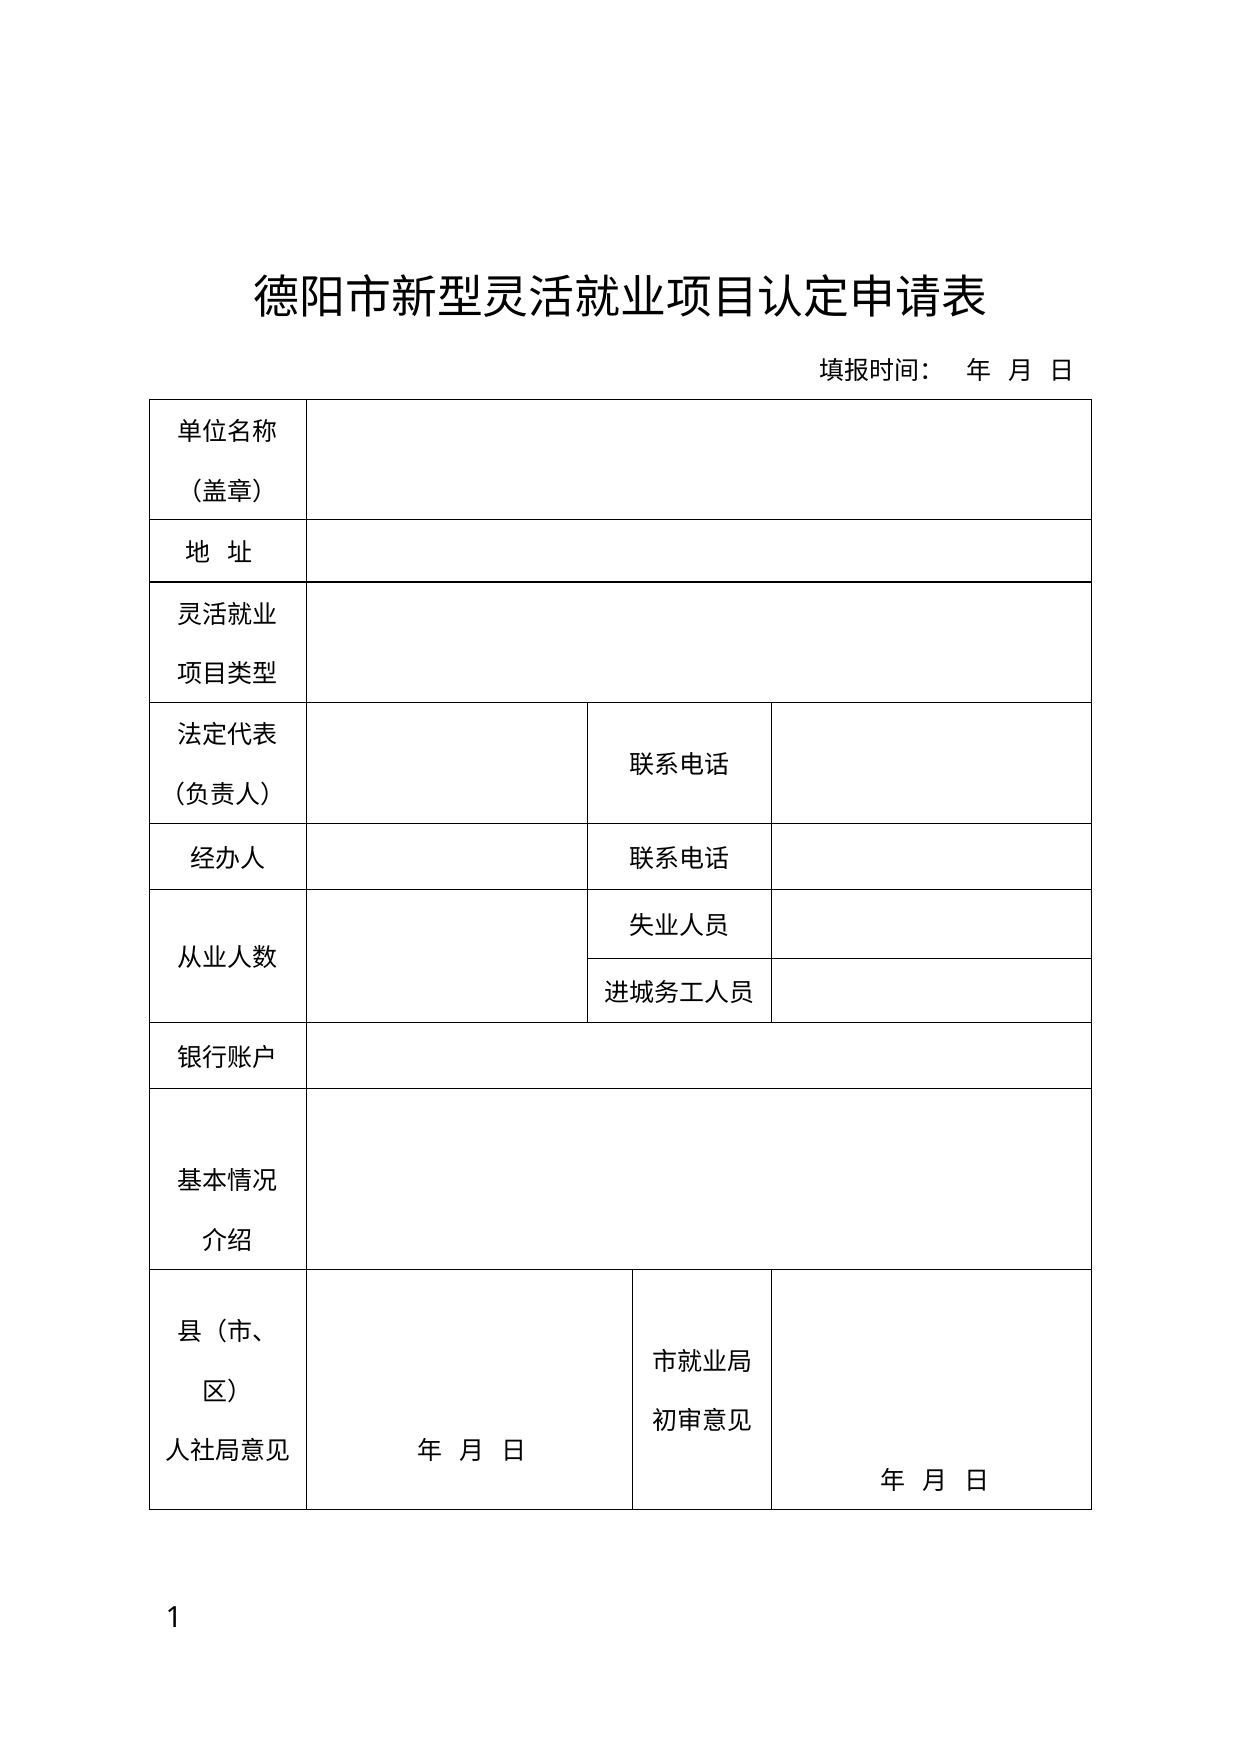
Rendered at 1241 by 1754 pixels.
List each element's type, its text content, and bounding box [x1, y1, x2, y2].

table_cell [307, 1089, 1091, 1268]
table_cell 县（市、区） 人社局意见 [150, 1270, 306, 1509]
table_cell 失业人员 [588, 890, 771, 957]
table_cell [772, 824, 1091, 889]
table_cell [307, 520, 1091, 581]
text 德阳市新型灵活就业项目认定申请表 [165, 249, 1075, 339]
table_cell 年 月 日 [772, 1270, 1091, 1509]
table_cell [772, 959, 1091, 1022]
text 填报时间： 年 月 日 [165, 339, 1075, 399]
table_cell [307, 583, 1091, 702]
table_cell [307, 890, 587, 1022]
table_cell [772, 703, 1091, 823]
table_header 单位名称 （盖章） [150, 400, 306, 519]
table_cell 法定代表 （负责人） [150, 703, 306, 823]
table_cell 联系电话 [588, 824, 771, 889]
table_cell 从业人数 [150, 890, 306, 1022]
table_cell [307, 703, 587, 823]
table_cell 基本情况 介绍 [150, 1089, 306, 1268]
table_header [307, 400, 1091, 519]
table_cell 经办人 [150, 824, 306, 889]
table_cell 年 月 日 [307, 1270, 632, 1509]
table_cell 市就业局 初审意见 [633, 1270, 771, 1509]
table_cell 灵活就业 项目类型 [150, 583, 306, 702]
table_cell 地 址 [150, 520, 306, 581]
table_cell 联系电话 [588, 703, 771, 823]
table_cell [307, 1023, 1091, 1088]
table_cell 银行账户 [150, 1023, 306, 1088]
table_cell 进城务工人员 [588, 959, 771, 1022]
table_cell [307, 824, 587, 889]
table_cell [772, 890, 1091, 957]
